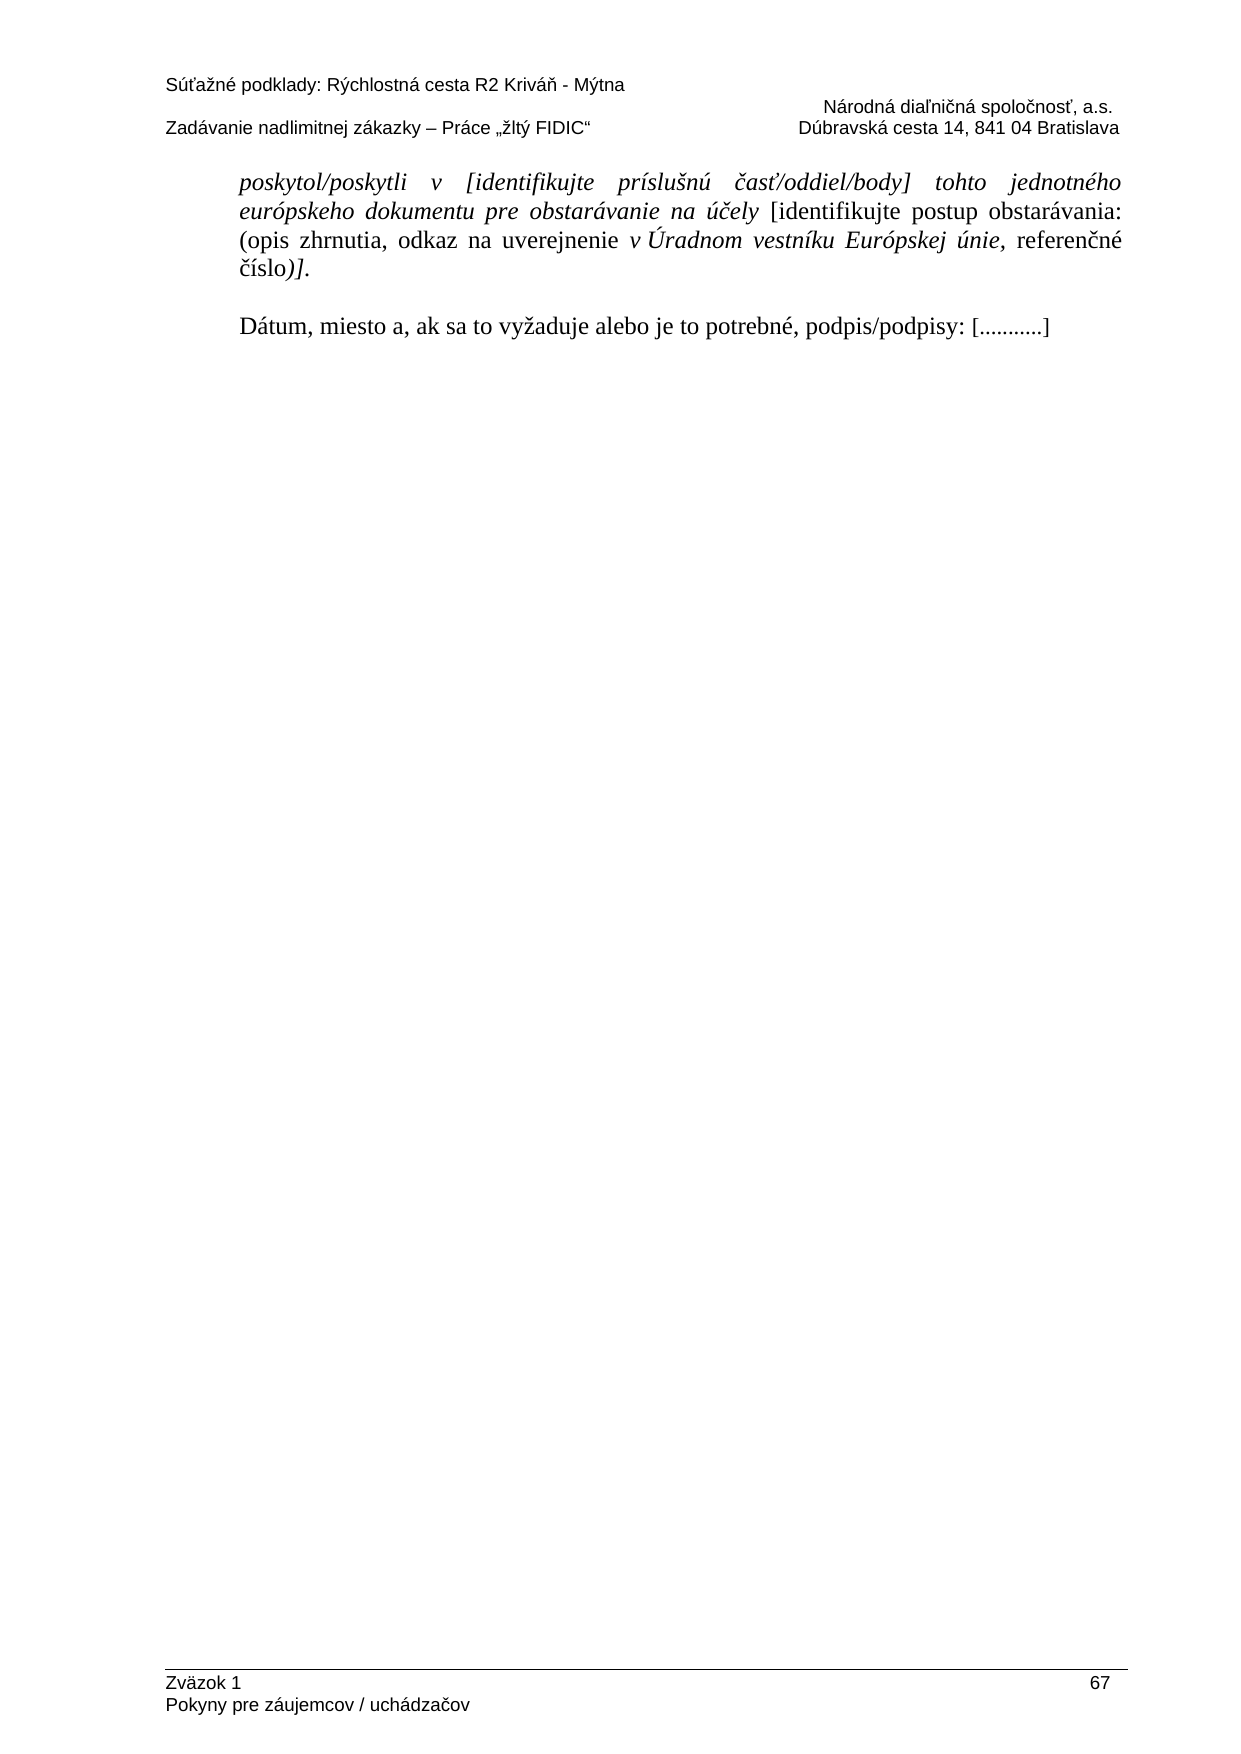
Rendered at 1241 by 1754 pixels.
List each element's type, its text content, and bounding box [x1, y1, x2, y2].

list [239, 167, 1122, 282]
list Dátum, miesto a, ak sa to vyžaduje alebo je to potrebné, podpis/podpisy: [...........] [239, 311, 1122, 340]
